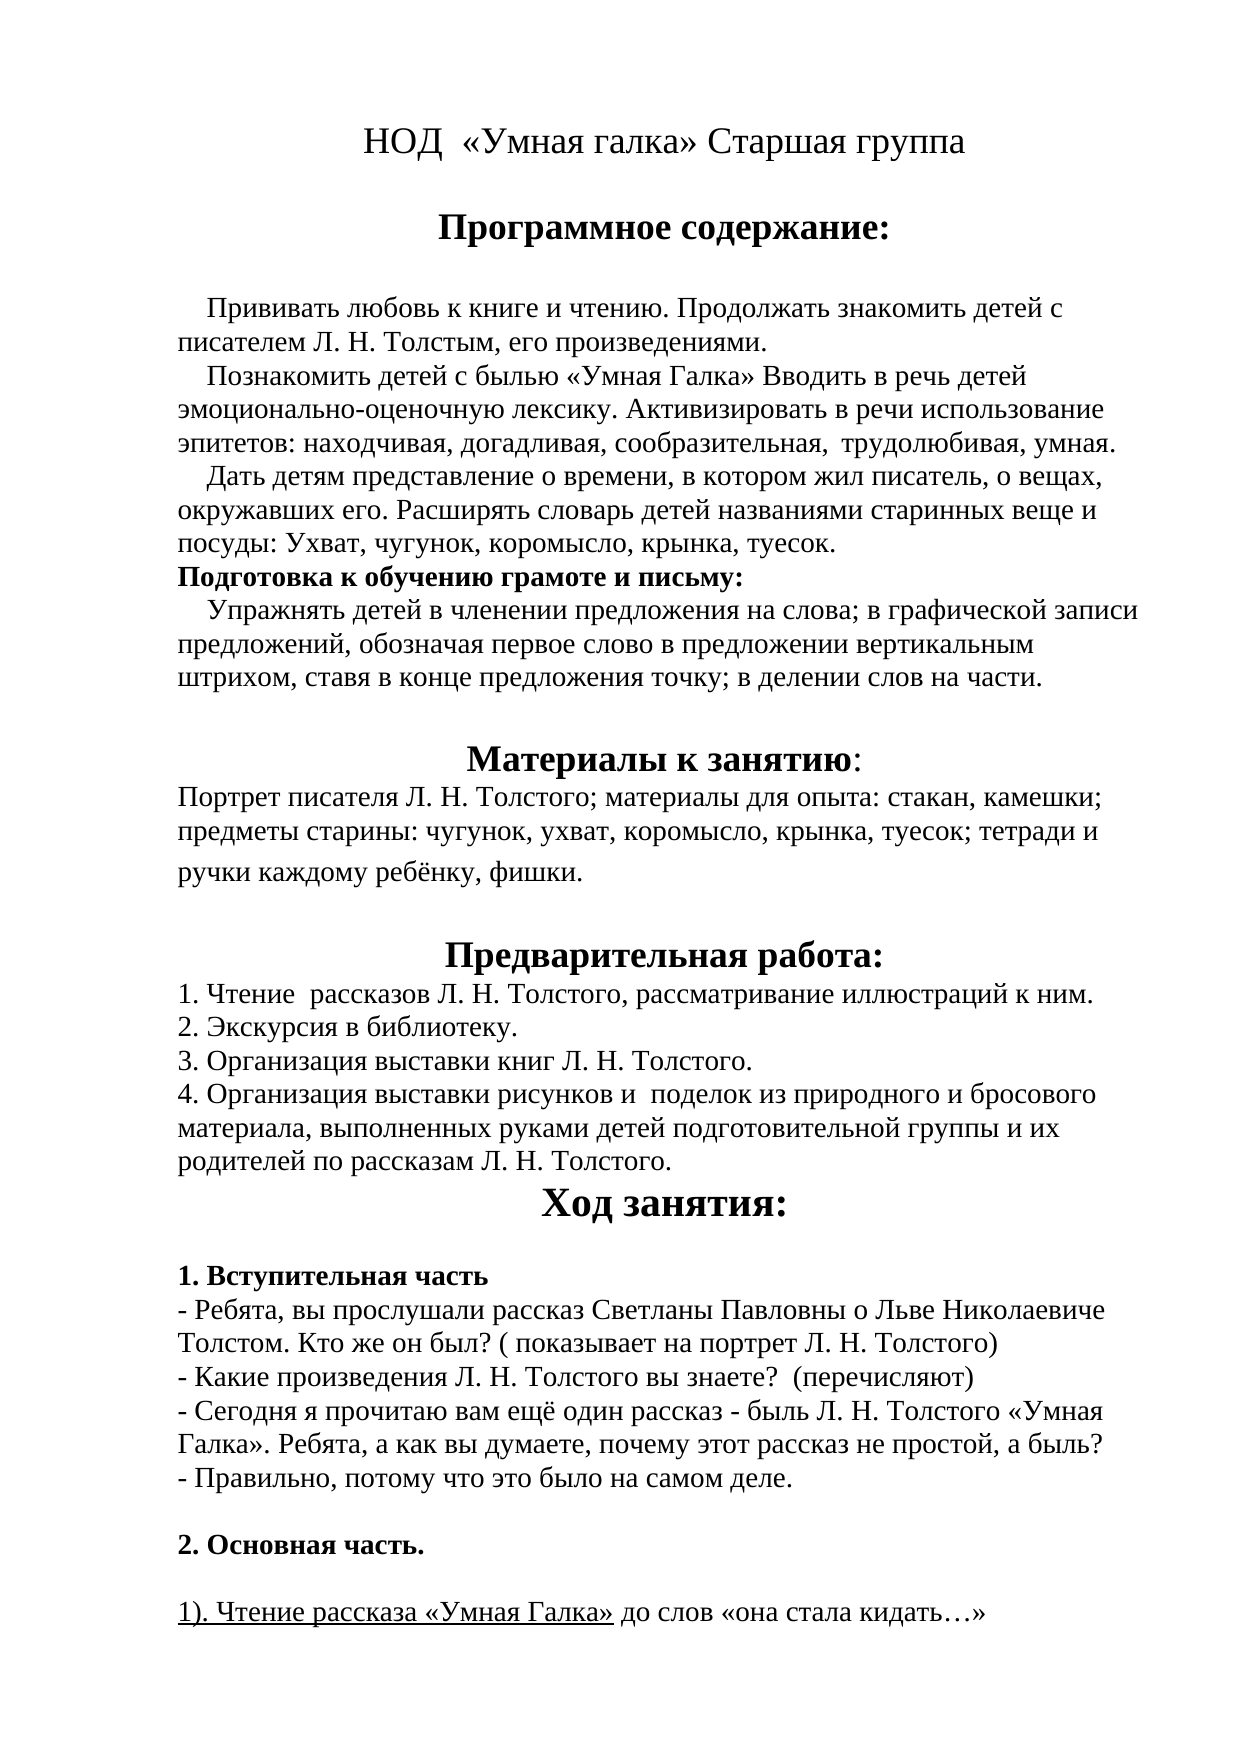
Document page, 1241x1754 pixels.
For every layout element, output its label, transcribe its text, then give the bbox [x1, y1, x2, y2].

text Ход занятия: [177, 1177, 1152, 1225]
text Материалы к занятию: [177, 736, 1152, 779]
text Прививать любовь к книге и чтению. Продолжать знакомить детей с писателем Л. Н. Толстым, его произведениями. [177, 291, 1152, 358]
text 1. Чтение рассказов Л. Н. Толстого, рассматривание иллюстраций к ним. [177, 976, 1152, 1009]
text Портрет писателя Л. Н. Толстого; материалы для опыта: стакан, камешки; предметы старины: чугунок, ухват, коромысло, крынка, туесок; тетради и ручки каждому ребёнку, фишки. [177, 779, 1152, 889]
text 2. Экскурсия в библиотеку. [177, 1009, 1152, 1043]
text Программное содержание: [177, 204, 1152, 247]
text 2. Основная часть. [177, 1527, 1152, 1560]
text Дать детям представление о времени, в котором жил писатель, о вещах, окружавших его. Расширять словарь детей названиями старинных веще и посуды: Ухват, чугунок, коромысло, крынка, туесок. [177, 458, 1152, 559]
text Упражнять детей в членении предложения на слова; в графической записи предложений, обозначая первое слово в предложении вертикальным штрихом, ставя в конце предложения точку; в делении слов на части. [177, 592, 1152, 693]
text - Правильно, потому что это было на самом деле. [177, 1460, 1152, 1493]
text - Сегодня я прочитаю вам ещё один рассказ - быль Л. Н. Толстого «Умная Галка». Ребята, а как вы думаете, почему этот рассказ не простой, а быль? [177, 1393, 1152, 1460]
text - Какие произведения Л. Н. Толстого вы знаете? (перечисляют) [177, 1359, 1152, 1393]
text Предварительная работа: [177, 933, 1152, 976]
text - Ребята, вы прослушали рассказ Светланы Павловны о Льве Николаевиче Толстом. Кто же он был? ( показывает на портрет Л. Н. Толстого) [177, 1292, 1152, 1359]
text 3. Организация выставки книг Л. Н. Толстого. [177, 1043, 1152, 1076]
text 1. Вступительная часть [177, 1258, 1152, 1292]
text 4. Организация выставки рисунков и поделок из природного и бросового материала, выполненных руками детей подготовительной группы и их родителей по рассказам Л. Н. Толстого. [177, 1076, 1152, 1177]
text Познакомить детей с былью «Умная Галка» Вводить в речь детей эмоционально-оценочную лексику. Активизировать в речи использование эпитетов: находчивая, догадливая, сообразительная, трудолюбивая, умная. [177, 358, 1152, 458]
text 1). Чтение рассказа «Умная Галка» до слов «она стала кидать…» [177, 1594, 1152, 1627]
text НОД «Умная галка» Старшая группа [177, 118, 1152, 161]
text Подготовка к обучению грамоте и письму: [177, 559, 1152, 592]
